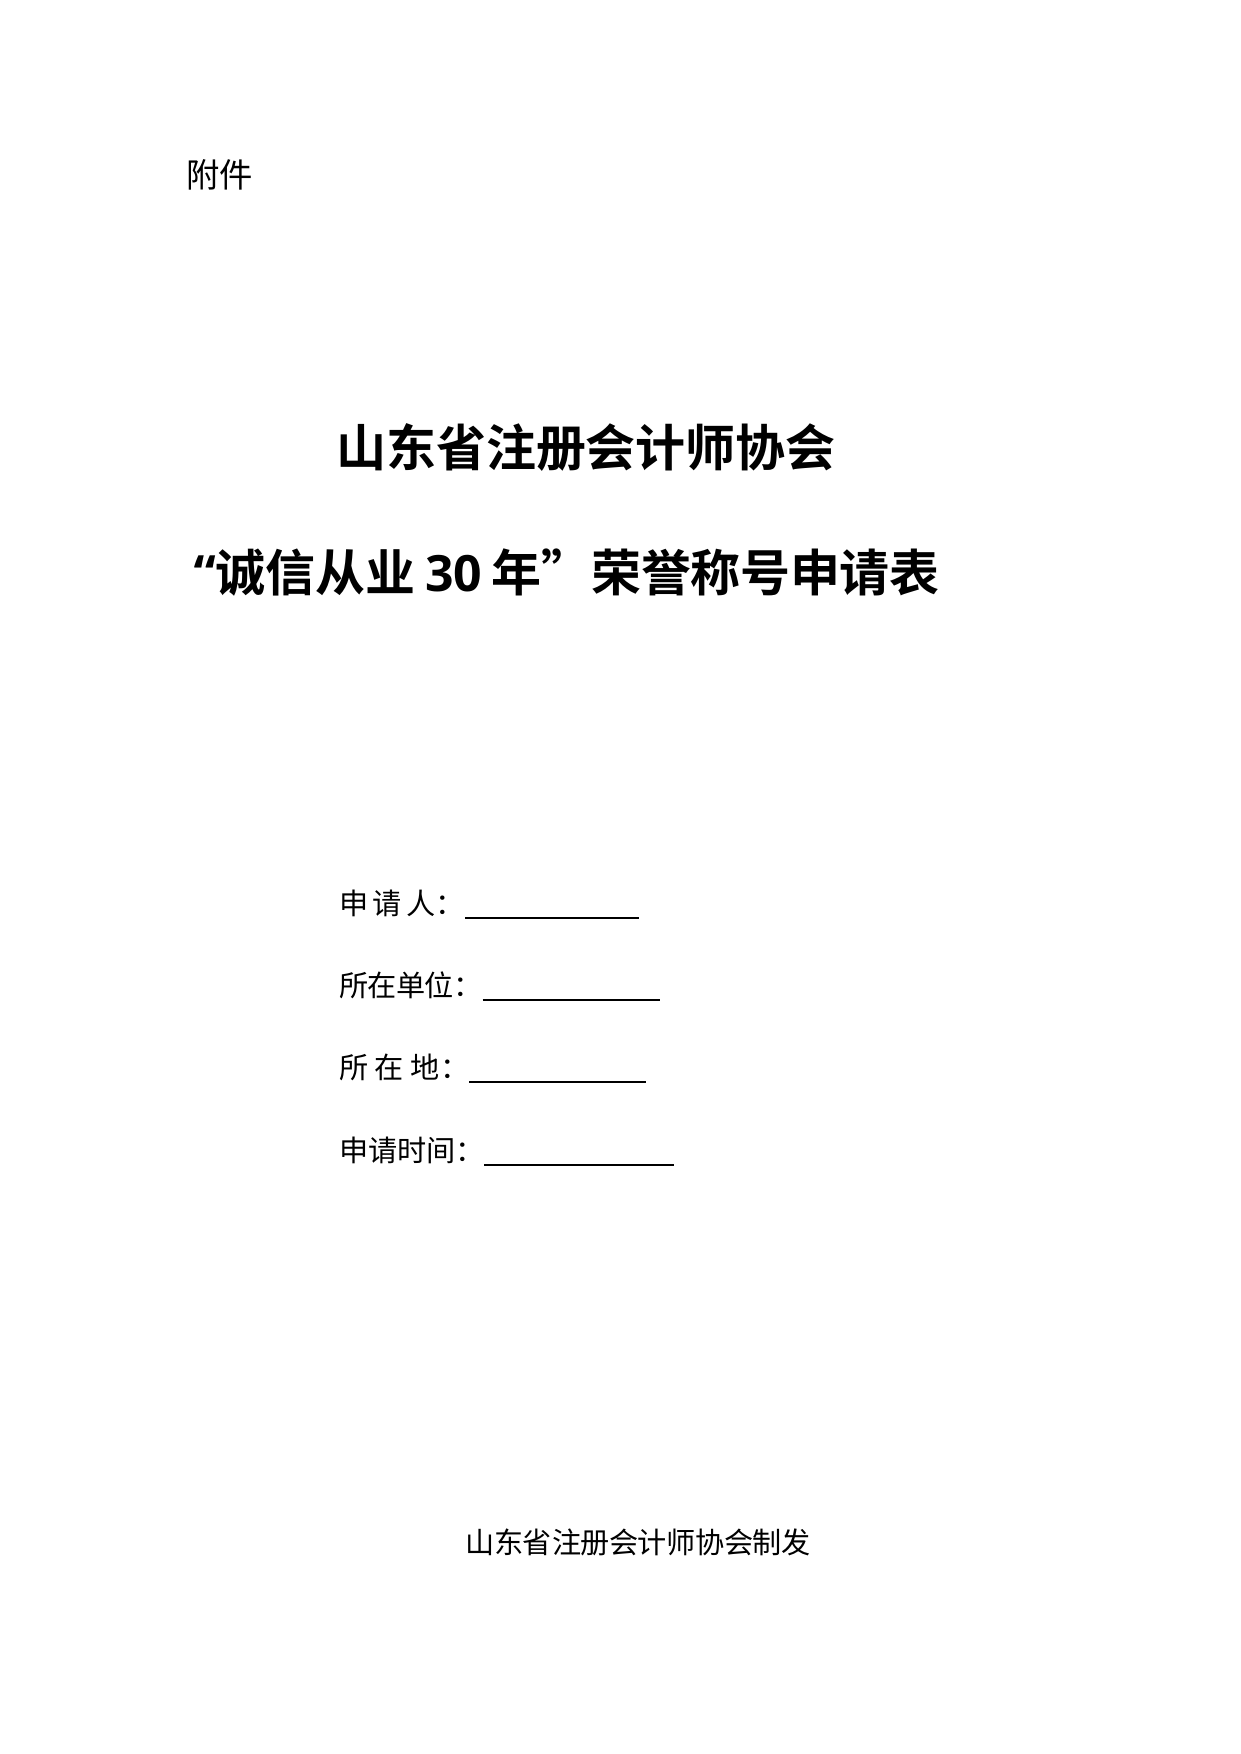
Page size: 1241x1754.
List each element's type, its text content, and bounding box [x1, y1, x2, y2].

text 所 在 地： [335, 1045, 917, 1087]
text 山东省注册会计师协会 [186, 408, 947, 481]
text 所在单位： [335, 963, 917, 1005]
text “诚信从业30年”荣誉称号申请表 [186, 533, 947, 606]
text 申请时间： [335, 1127, 917, 1169]
text 山东省注册会计师协会制发 [465, 1523, 1054, 1561]
text 申 请 人： [335, 881, 917, 923]
text 附件 [186, 149, 1054, 197]
